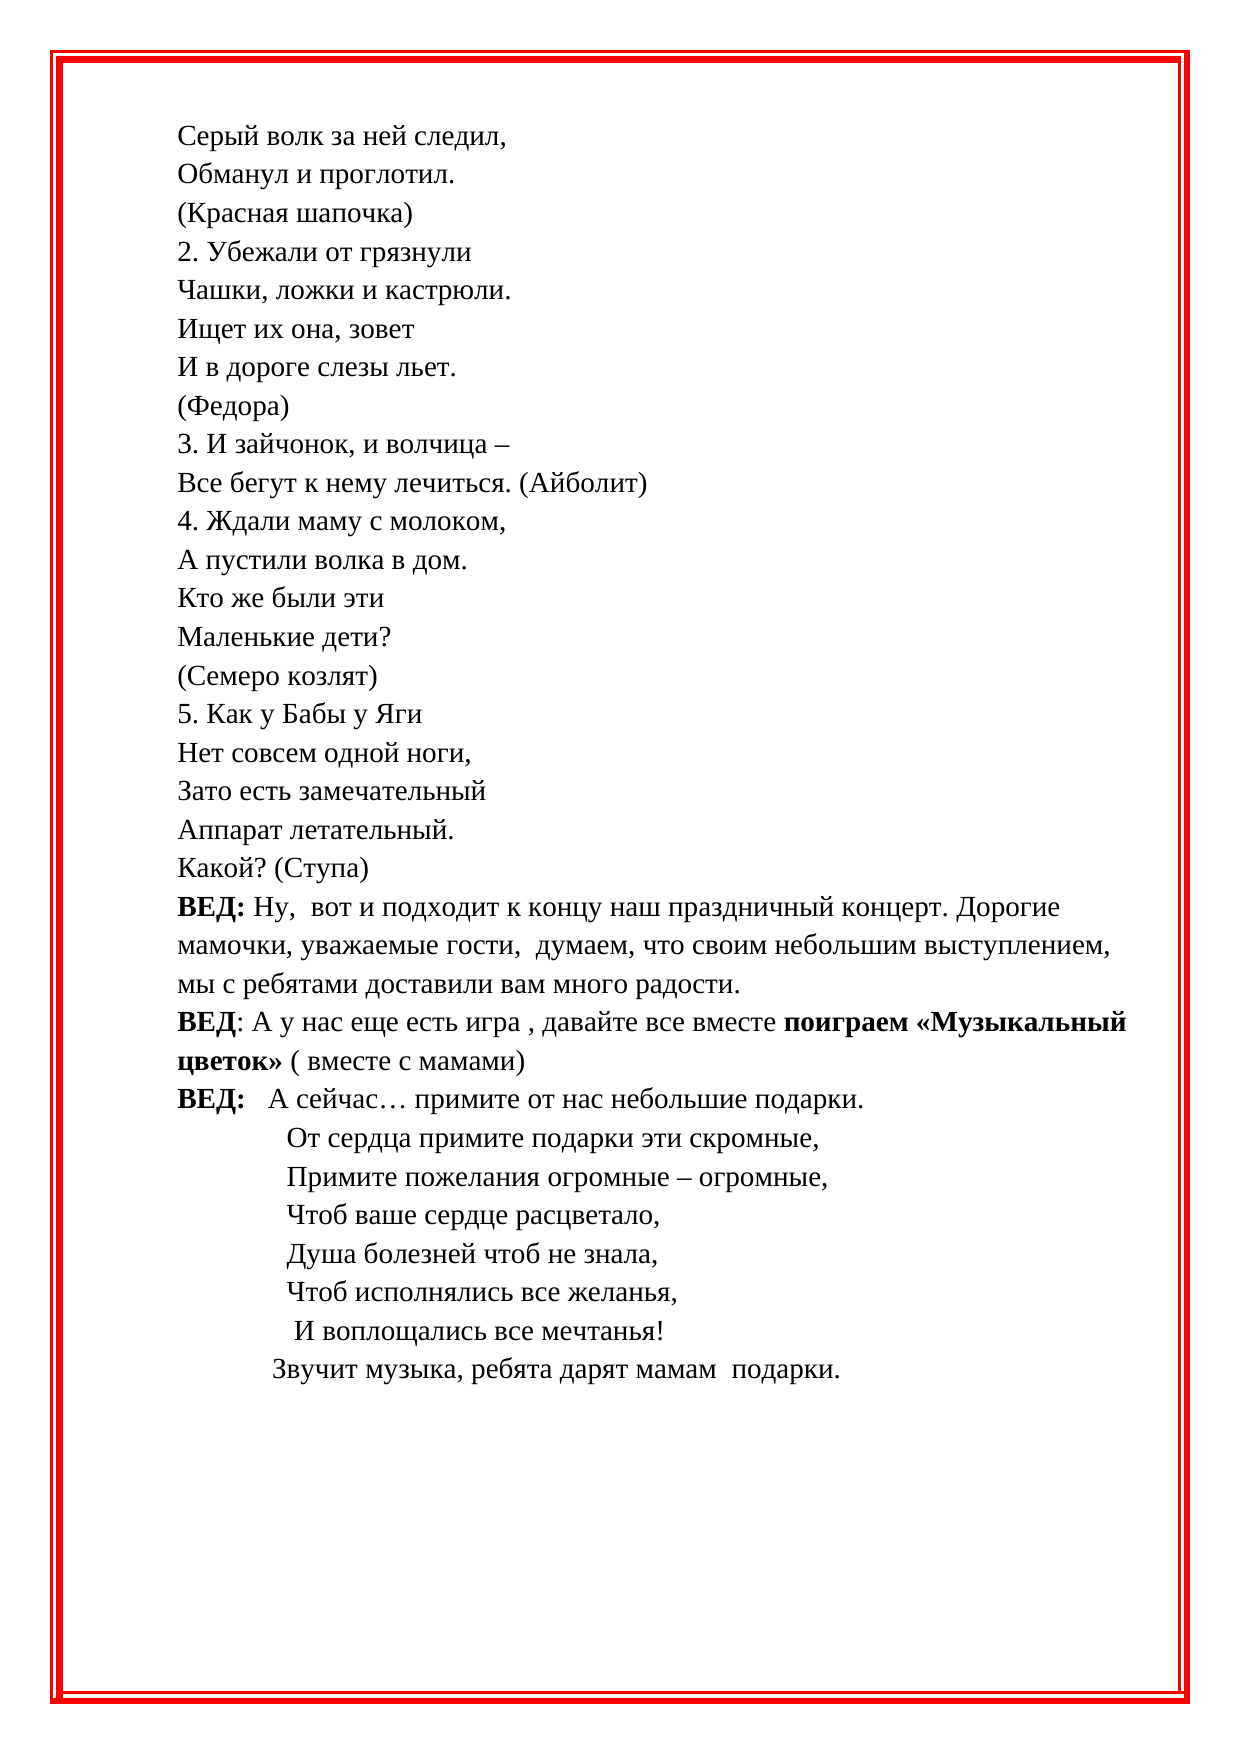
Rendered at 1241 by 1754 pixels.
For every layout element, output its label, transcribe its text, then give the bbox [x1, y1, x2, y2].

text Чтоб ваше сердце расцветало, [177, 1197, 1152, 1231]
text А пустили волка в дом. [177, 542, 1152, 576]
text ВЕД: А у нас еще есть игра , давайте все вместе поиграем «Музыкальный цветок» ( вместе с мамами) [177, 1004, 1152, 1077]
text Какой? (Ступа) [177, 850, 1152, 884]
text Примите пожелания огромные – огромные, [177, 1159, 1152, 1192]
text Кто же были эти [177, 581, 1152, 614]
text Обманул и проглотил. [177, 157, 1152, 190]
text Аппарат летательный. [177, 812, 1152, 845]
text ВЕД: Ну, вот и подходит к концу наш праздничный концерт. Дорогие мамочки, уважаемые гости, думаем, что своим небольшим выступлением, мы с ребятами доставили вам много радости. [177, 889, 1152, 999]
text Душа болезней чтоб не знала, [177, 1236, 1152, 1269]
text Все бегут к нему лечиться. (Айболит) [177, 465, 1152, 498]
text Серый волк за ней следил, [177, 118, 1152, 152]
text 3. И зайчонок, и волчица – [177, 426, 1152, 460]
text Чтоб исполнялись все желанья, [177, 1274, 1152, 1308]
text 4. Ждали маму с молоком, [177, 503, 1152, 537]
text Ищет их она, зовет [177, 311, 1152, 344]
text (Семеро козлят) [177, 658, 1152, 691]
text И в дороге слезы льет. [177, 349, 1152, 383]
text Зато есть замечательный [177, 773, 1152, 807]
text ВЕД: А сейчас… примите от нас небольшие подарки. [177, 1082, 1152, 1115]
text (Федора) [177, 388, 1152, 421]
text 5. Как у Бабы у Яги [177, 696, 1152, 730]
text Чашки, ложки и кастрюли. [177, 272, 1152, 306]
text Маленькие дети? [177, 619, 1152, 653]
text И воплощались все мечтанья! [177, 1313, 1152, 1346]
text От сердца примите подарки эти скромные, [177, 1120, 1152, 1154]
text Звучит музыка, ребята дарят мамам подарки. [177, 1351, 1152, 1385]
text 2. Убежали от грязнули [177, 234, 1152, 267]
text (Красная шапочка) [177, 195, 1152, 229]
text Нет совсем одной ноги, [177, 735, 1152, 768]
